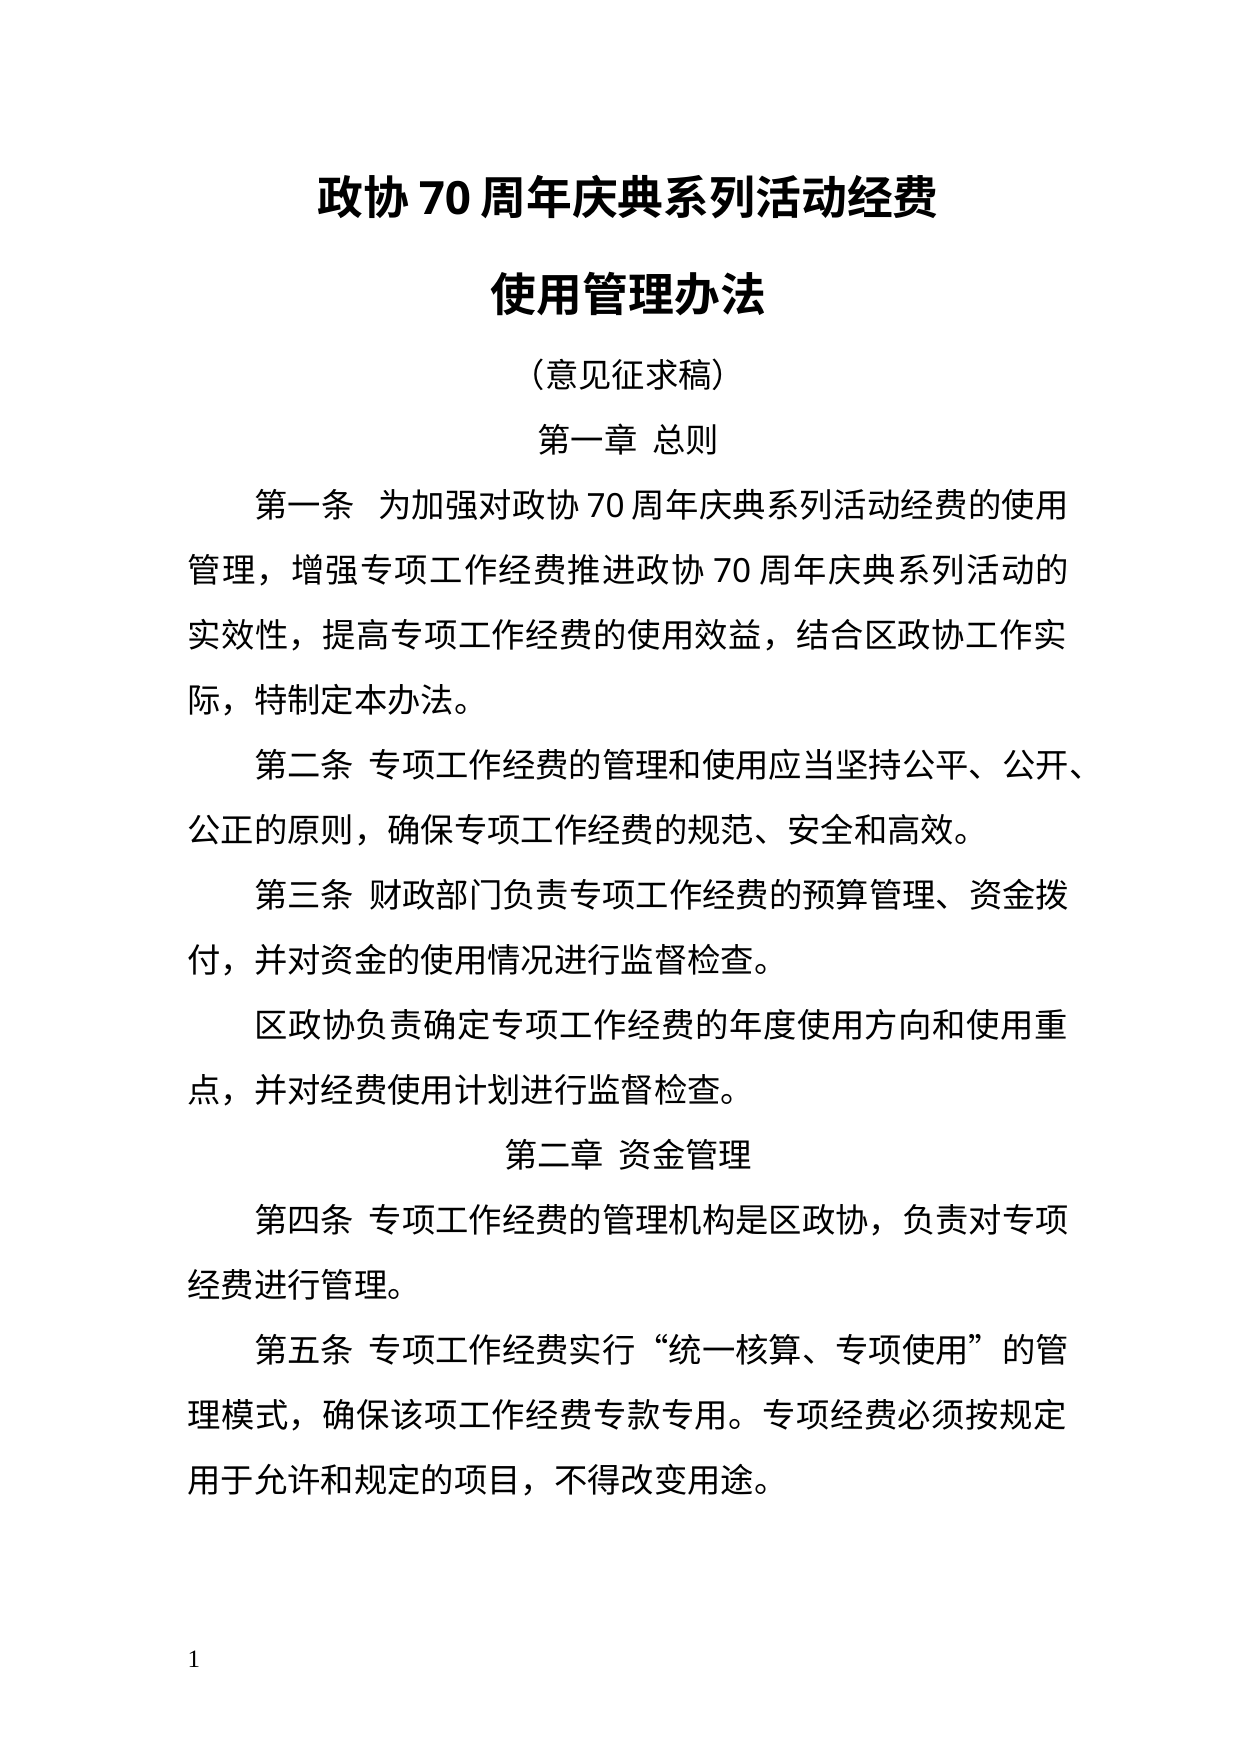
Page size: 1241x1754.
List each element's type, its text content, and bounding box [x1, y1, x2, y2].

text 第四条 专项工作经费的管理机构是区政协，负责对专项经费进行管理。 [187, 1186, 1069, 1316]
text 第一章 总则 [187, 406, 1069, 471]
text 使用管理办法 [187, 243, 1069, 341]
text 第五条 专项工作经费实行“统一核算、专项使用”的管理模式，确保该项工作经费专款专用。专项经费必须按规定用于允许和规定的项目，不得改变用途。 [187, 1316, 1069, 1511]
text 区政协负责确定专项工作经费的年度使用方向和使用重点，并对经费使用计划进行监督检查。 [187, 991, 1069, 1121]
text （意见征求稿） [187, 341, 1069, 406]
text 第二章 资金管理 [187, 1121, 1069, 1186]
text 政协70周年庆典系列活动经费 [187, 146, 1069, 243]
text 第一条 为加强对政协70周年庆典系列活动经费的使用管理，增强专项工作经费推进政协70周年庆典系列活动的实效性，提高专项工作经费的使用效益，结合区政协工作实际，特制定本办法。 [187, 471, 1069, 731]
text 第三条 财政部门负责专项工作经费的预算管理、资金拨付，并对资金的使用情况进行监督检查。 [187, 861, 1069, 991]
text 第二条 专项工作经费的管理和使用应当坚持公平、公开、公正的原则，确保专项工作经费的规范、安全和高效。 [187, 731, 1069, 861]
